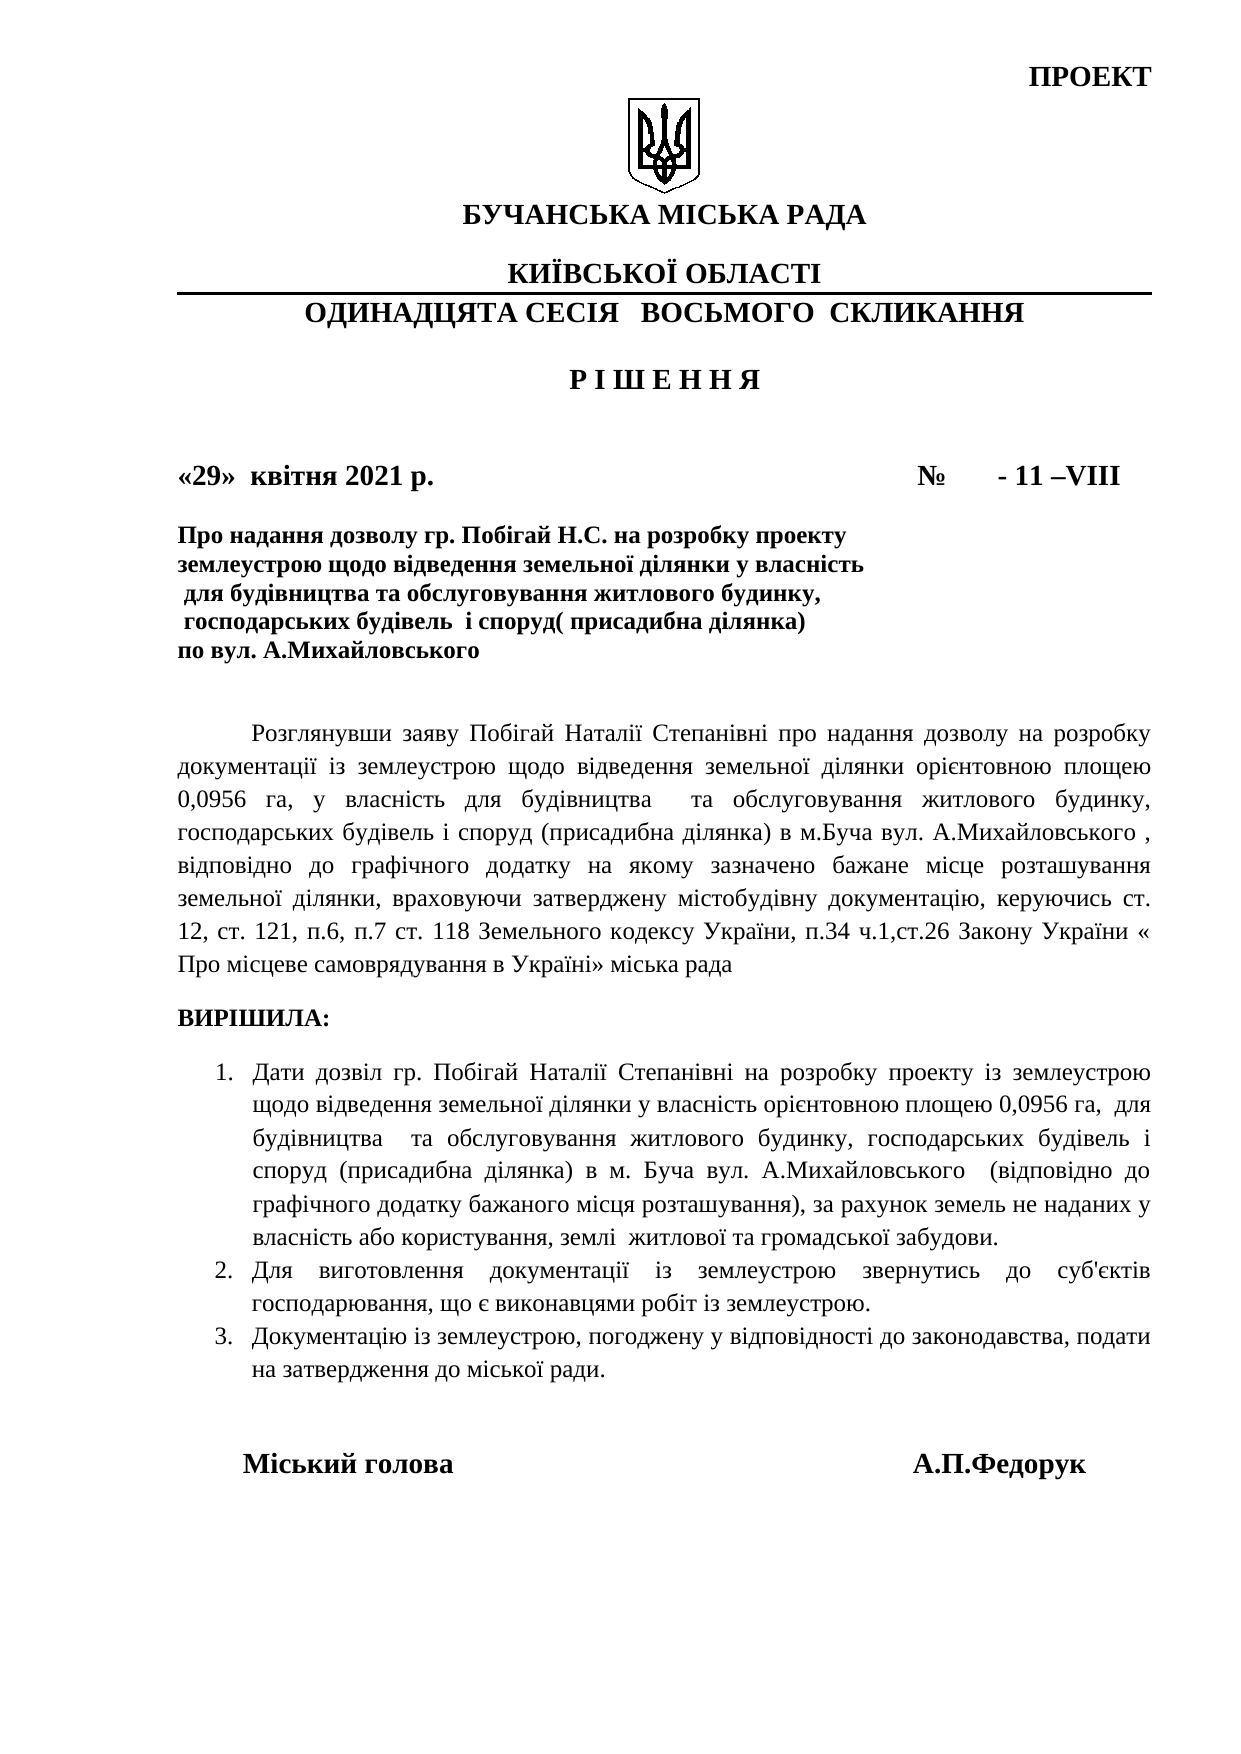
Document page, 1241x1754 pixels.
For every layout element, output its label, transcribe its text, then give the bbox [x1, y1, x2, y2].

text ОДИНАДЦЯТА СЕСІЯ ВОСЬМОГО СКЛИКАННЯ [177, 295, 1152, 329]
text ПРОЕКТ [177, 59, 1152, 93]
text Про надання дозволу гр. Побігай Н.С. на розробку проекту [177, 520, 1152, 549]
text Р І Ш Е Н Н Я [177, 362, 1152, 396]
text по вул. А.Михайловського [177, 635, 1152, 664]
text для будівництва та обслуговування житлового будинку, [177, 578, 1152, 606]
list Документацію із землеустрою, погоджену у відповідності до законодавства, подати на затвердження до міської ради. [214, 1321, 1152, 1382]
list Дати дозвіл гр. Побігай Наталії Степанівні на розробку проекту із землеустрою щодо відведення земельної ділянки у власність орієнтовною площею 0,0956 га, для будівництва та обслуговування житлового будинку, господарських будівель і споруд (присадибна ділянка) в м. Буча вул. А.Михайловського (відповідно до графічного додатку бажаного місця розташування), за рахунок земель не наданих у власність або користування, землі житлової та громадської забудови. [215, 1057, 1152, 1250]
text «29» квітня 2021 р. № - 11 –VІІІ [177, 458, 1152, 491]
text землеустрою щодо відведення земельної ділянки у власність [177, 549, 1152, 578]
text БУЧАНСЬКА МІСЬКА РАДА [177, 197, 1152, 231]
text господарських будівель і споруд( присадибна ділянка) [177, 606, 1152, 635]
text КИЇВСЬКОЇ ОБЛАСТІ [177, 257, 1152, 292]
text Розглянувши заяву Побігай Наталії Степанівні про надання дозволу на розробку документації із землеустрою щодо відведення земельної ділянки орієнтовною площею 0,0956 га, у власність для будівництва та обслуговування житлового будинку, господарських будівель і споруд (присадибна ділянка) в м.Буча вул. А.Михайловського , відповідно до графічного додатку на якому зазначено бажане місце розташування земельної ділянки, враховуючи затверджену містобудівну документацію, керуючись ст. 12, ст. 121, п.6, п.7 ст. 118 Земельного кодексу України, п.34 ч.1,ст.26 Закону України « Про місцеве самоврядування в Україні» міська рада [177, 718, 1152, 978]
text Міський голова А.П.Федорук [177, 1446, 1152, 1480]
list Для виготовлення документації із землеустрою звернутись до суб'єктів господарювання, що є виконавцями робіт із землеустрою. [214, 1255, 1152, 1316]
text ВИРІШИЛА: [177, 1003, 1152, 1031]
